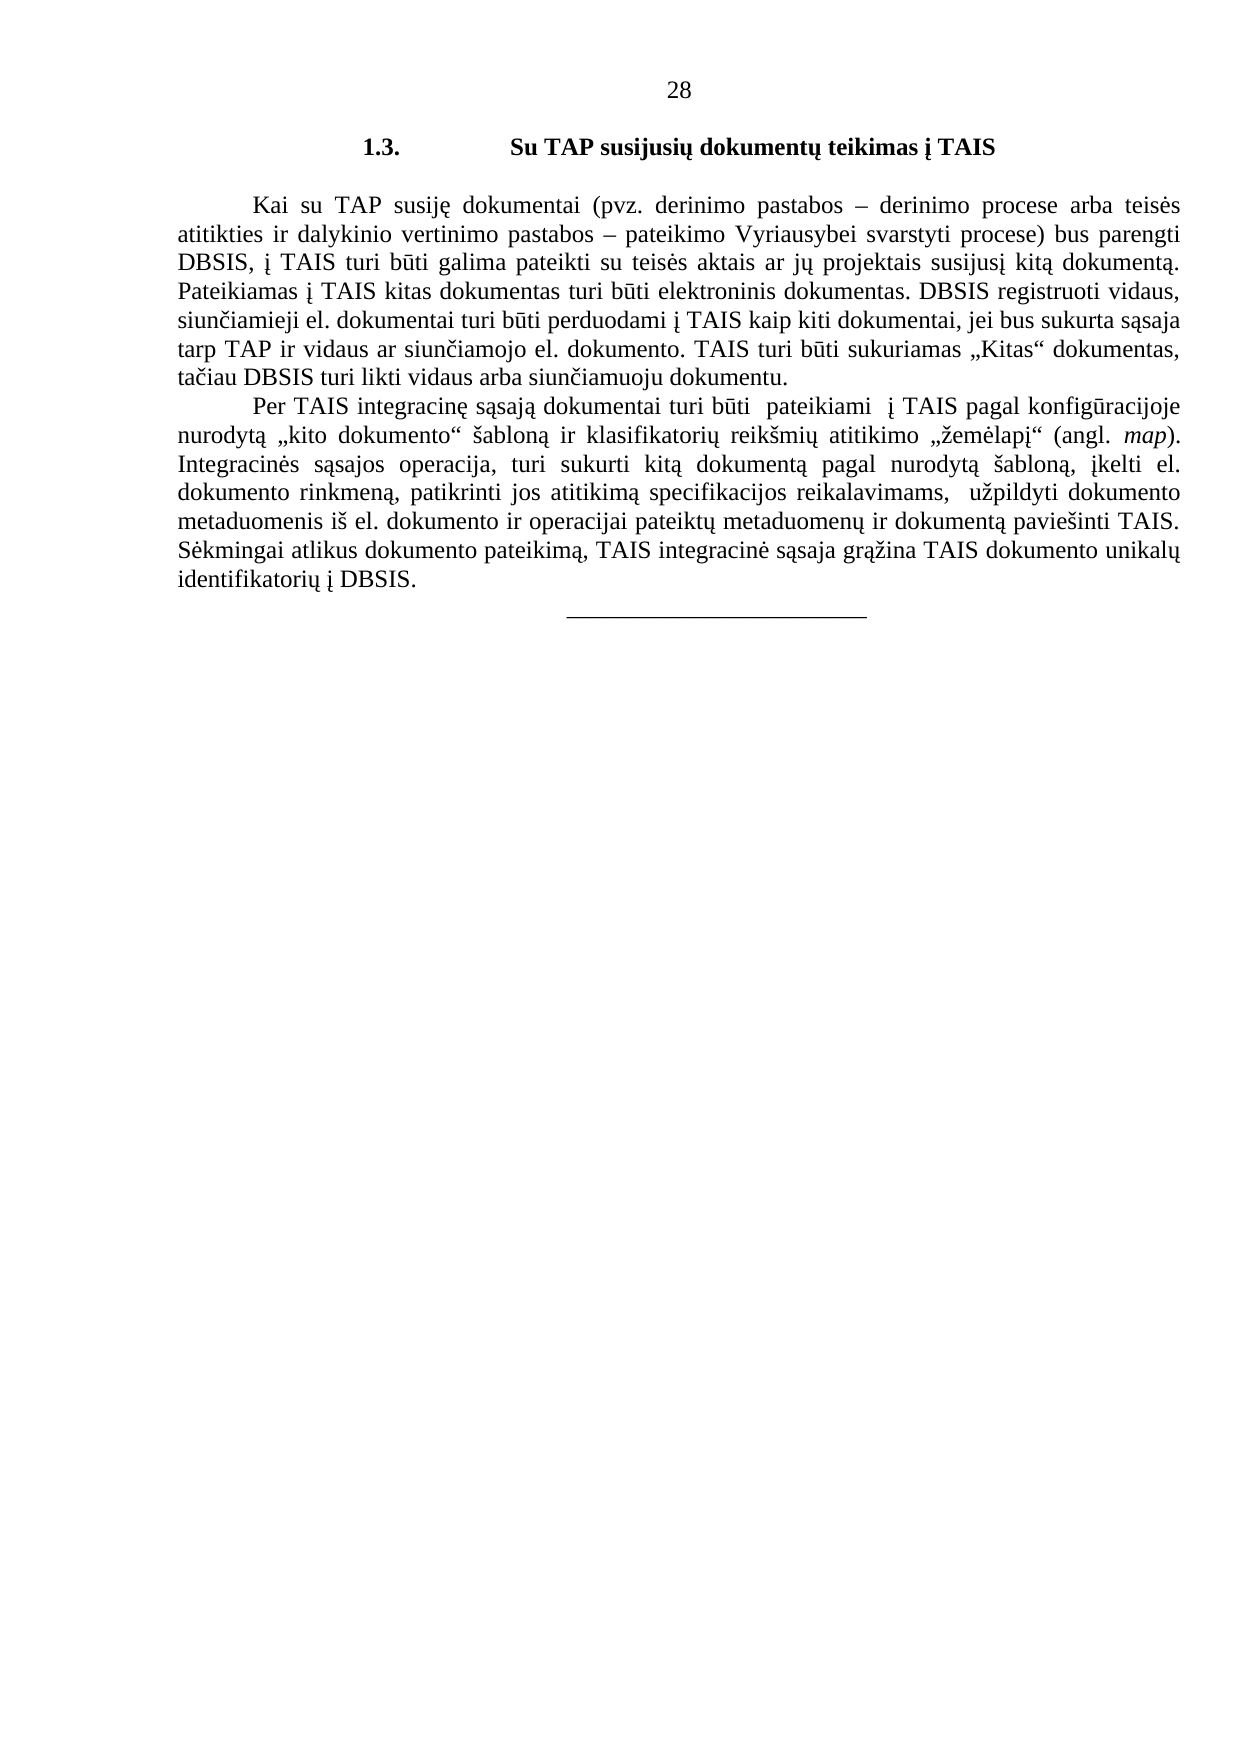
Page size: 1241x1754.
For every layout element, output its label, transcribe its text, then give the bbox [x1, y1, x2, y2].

list Su TAP susijusių dokumentų teikimas į TAIS [177, 132, 1181, 161]
text Per TAIS integracinę sąsają dokumentai turi būti pateikiami į TAIS pagal konfigūracijoje nurodytą „kito dokumento“ šabloną ir klasifikatorių reikšmių atitikimo „žemėlapį“ (angl. map). Integracinės sąsajos operacija, turi sukurti kitą dokumentą pagal nurodytą šabloną, įkelti el. dokumento rinkmeną, patikrinti jos atitikimą specifikacijos reikalavimams, užpildyti dokumento metaduomenis iš el. dokumento ir operacijai pateiktų metaduomenų ir dokumentą paviešinti TAIS. Sėkmingai atlikus dokumento pateikimą, TAIS integracinė sąsaja grąžina TAIS dokumento unikalų identifikatorių į DBSIS. [177, 391, 1181, 592]
text ________________________ [177, 592, 1181, 621]
text Kai su TAP susiję dokumentai (pvz. derinimo pastabos – derinimo procese arba teisės atitikties ir dalykinio vertinimo pastabos – pateikimo Vyriausybei svarstyti procese) bus parengti DBSIS, į TAIS turi būti galima pateikti su teisės aktais ar jų projektais susijusį kitą dokumentą. Pateikiamas į TAIS kitas dokumentas turi būti elektroninis dokumentas. DBSIS registruoti vidaus, siunčiamieji el. dokumentai turi būti perduodami į TAIS kaip kiti dokumentai, jei bus sukurta sąsaja tarp TAP ir vidaus ar siunčiamojo el. dokumento. TAIS turi būti sukuriamas „Kitas“ dokumentas, tačiau DBSIS turi likti vidaus arba siunčiamuoju dokumentu. [177, 190, 1181, 391]
